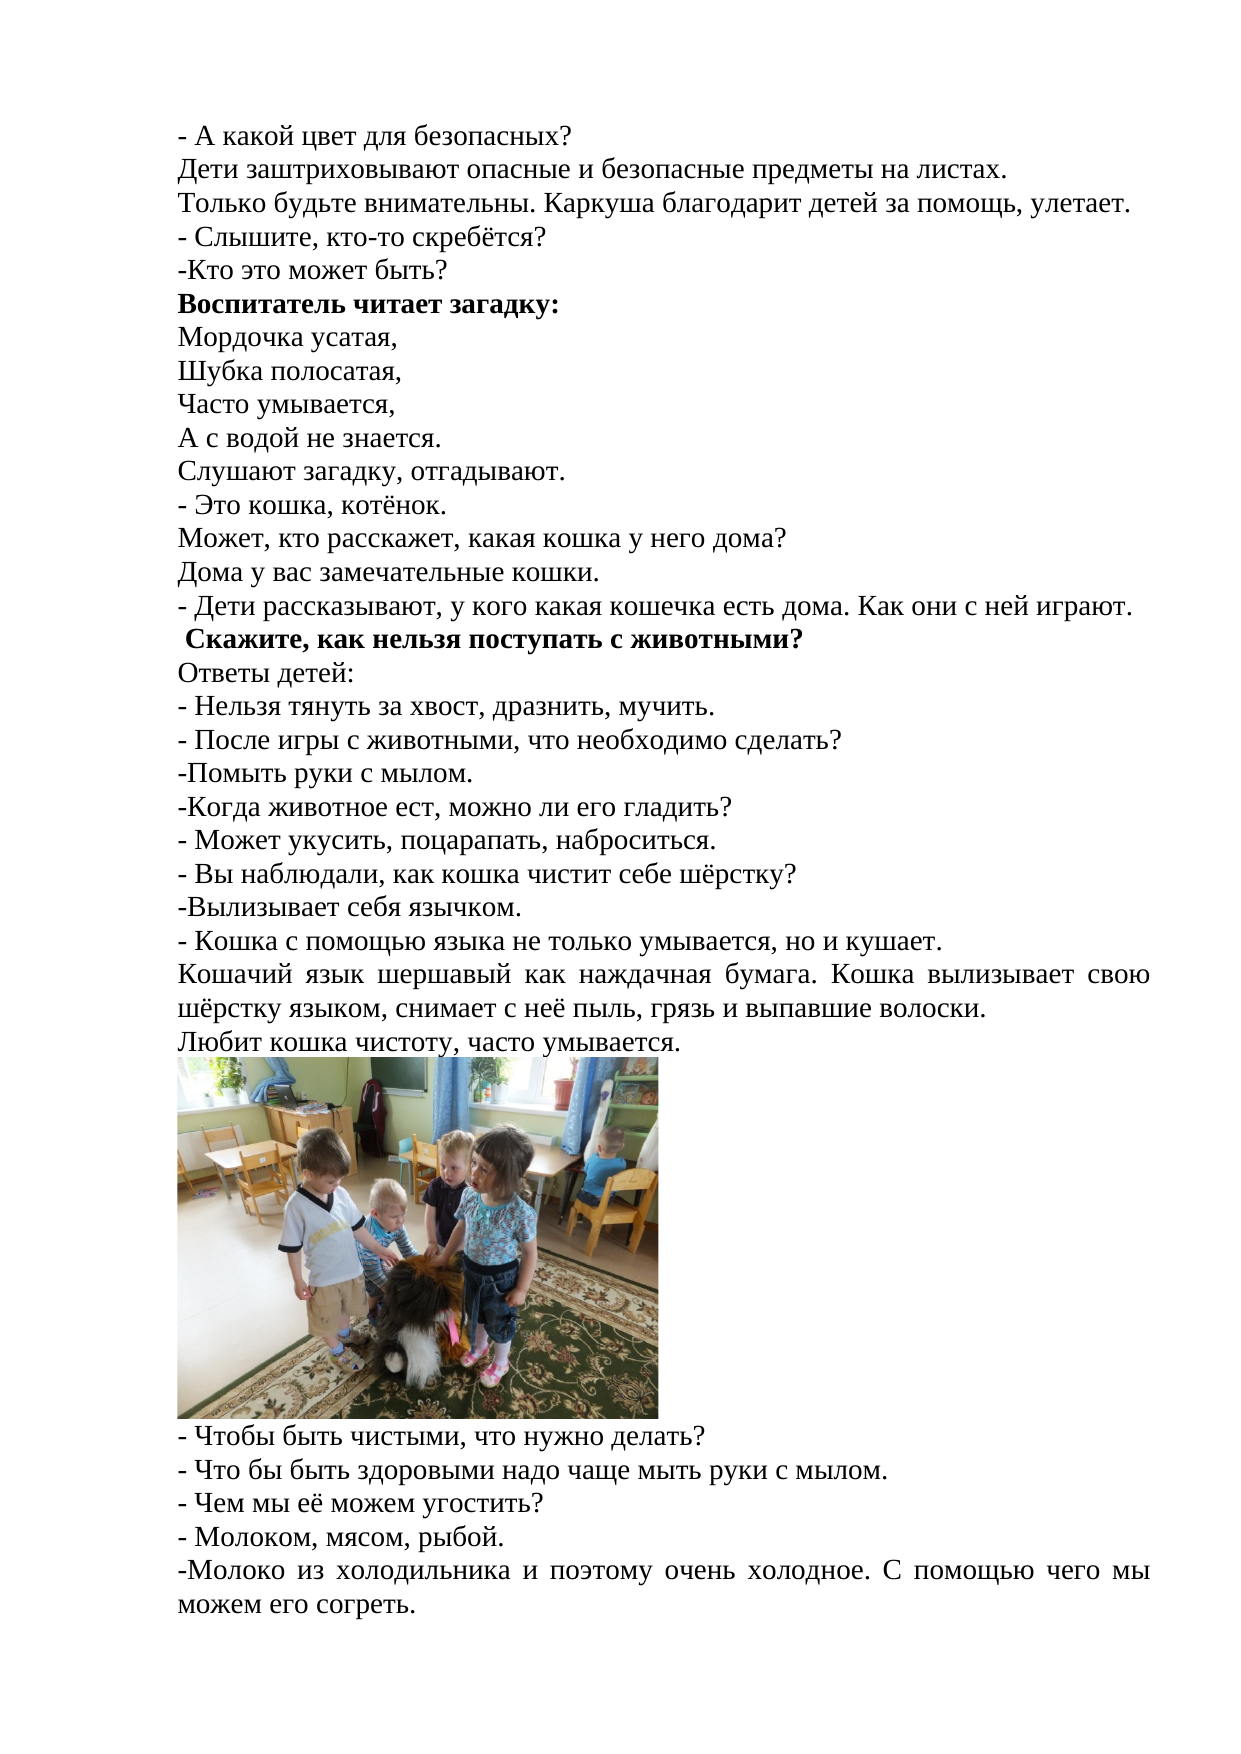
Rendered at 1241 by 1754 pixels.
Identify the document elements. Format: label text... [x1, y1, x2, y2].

text - Это кошка, котёнок. [177, 487, 1152, 521]
text - Что бы быть здоровыми надо чаще мыть руки с мылом. [177, 1452, 1152, 1485]
text - Может укусить, поцарапать, наброситься. [177, 822, 1152, 856]
text Любит кошка чистоту, часто умывается. [177, 1024, 1152, 1057]
text -Вылизывает себя язычком. [177, 889, 1152, 923]
text - Дети рассказывают, у кого какая кошечка есть дома. Как они с ней играют. [177, 588, 1152, 621]
text Может, кто расскажет, какая кошка у него дома? [177, 521, 1152, 554]
text Кошачий язык шершавый как наждачная бумага. Кошка вылизывает свою шёрстку языком, снимает с неё пыль, грязь и выпавшие волоски. [177, 957, 1152, 1024]
text Мордочка усатая, [177, 319, 1152, 353]
text - Чтобы быть чистыми, что нужно делать? [177, 1418, 1152, 1452]
text Воспитатель читает загадку: [177, 286, 1152, 319]
text -Когда животное ест, можно ли его гладить? [177, 789, 1152, 822]
text - Молоком, мясом, рыбой. [177, 1519, 1152, 1552]
text Только будьте внимательны. Каркуша благодарит детей за помощь, улетает. [177, 185, 1152, 219]
text Шубка полосатая, [177, 353, 1152, 386]
text - После игры с животными, что необходимо сделать? [177, 722, 1152, 755]
text - Чем мы её можем угостить? [177, 1485, 1152, 1519]
text Слушают загадку, отгадывают. [177, 453, 1152, 487]
text -Молоко из холодильника и поэтому очень холодное. С помощью чего мы можем его согреть. [177, 1552, 1152, 1619]
text - Слышите, кто-то скребётся? [177, 219, 1152, 252]
text -Помыть руки с мылом. [177, 755, 1152, 789]
text Часто умывается, [177, 386, 1152, 420]
text - Кошка с помощью языка не только умывается, но и кушает. [177, 923, 1152, 957]
text - Вы наблюдали, как кошка чистит себе шёрстку? [177, 856, 1152, 889]
text Скажите, как нельзя поступать с животными? [177, 621, 1152, 655]
text -Кто это может быть? [177, 252, 1152, 286]
text - А какой цвет для безопасных? [177, 118, 1152, 152]
text - Нельзя тянуть за хвост, дразнить, мучить. [177, 688, 1152, 722]
text Ответы детей: [177, 655, 1152, 688]
picture [177, 1057, 659, 1419]
text Дома у вас замечательные кошки. [177, 554, 1152, 588]
text А с водой не знается. [177, 420, 1152, 453]
text Дети заштриховывают опасные и безопасные предметы на листах. [177, 152, 1152, 185]
